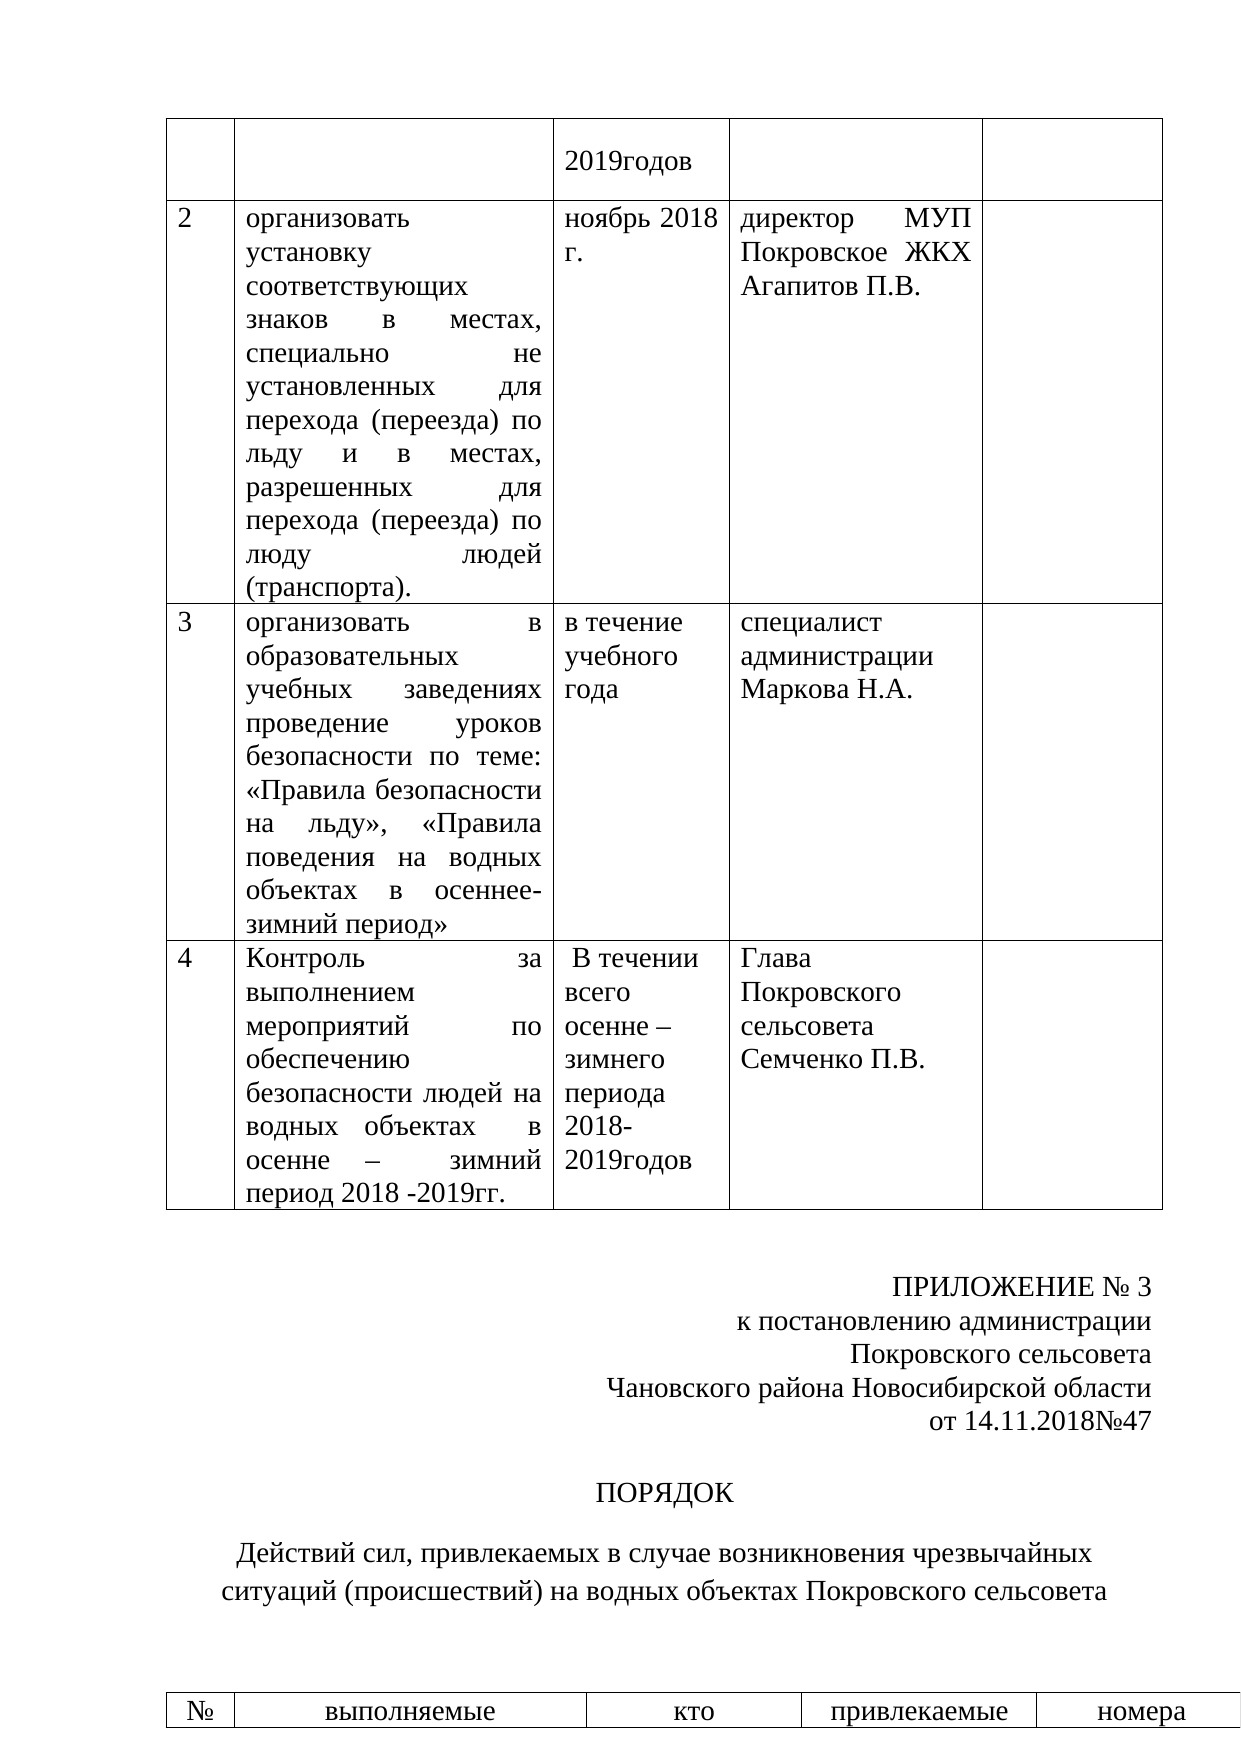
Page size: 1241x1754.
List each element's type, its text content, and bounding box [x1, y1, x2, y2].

text к постановлению администрации [177, 1303, 1152, 1336]
table_cell 4 [167, 941, 234, 1209]
table_cell [983, 604, 1162, 939]
table_cell 3 [167, 604, 234, 939]
table_cell ноябрь 2018 г. [554, 201, 729, 603]
table_cell Глава Покровского сельсовета Семченко П.В. [730, 941, 982, 1209]
table_cell специалист администрации Маркова Н.А. [730, 604, 982, 939]
table_cell в течение учебного года [554, 604, 729, 939]
table_cell организовать установку соответствующих знаков в местах, специально не установленных для перехода (переезда) по льду и в местах, разрешенных для перехода (переезда) по люду людей (транспорта). [235, 201, 553, 603]
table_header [802, 1693, 1036, 1727]
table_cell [235, 119, 553, 199]
table_cell [983, 941, 1162, 1209]
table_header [235, 1693, 586, 1727]
table_header № п.п. [167, 1693, 234, 1727]
text Действий сил, привлекаемых в случае возникновения чрезвычайных ситуаций (происшествий) на водных объектах Покровского сельсовета [177, 1535, 1152, 1607]
text Покровского сельсовета [177, 1336, 1152, 1370]
table_cell Контроль за выполнением мероприятий по обеспечению безопасности людей на водных объектах в осенне – зимний период 2018 -2019гг. [235, 941, 553, 1209]
table_cell организовать в образовательных учебных заведениях проведение уроков безопасности по теме: «Правила безопасности на льду», «Правила поведения на водных объектах в осеннее-зимний период» [235, 604, 553, 939]
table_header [1037, 1693, 1240, 1727]
table_cell 2 [167, 201, 234, 603]
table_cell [730, 119, 982, 199]
text от 14.11.2018№47 [177, 1403, 1152, 1437]
text Чановского района Новосибирской области [177, 1370, 1152, 1403]
table_cell [983, 201, 1162, 603]
table_header кто осуществляет [587, 1693, 801, 1727]
table_cell директор МУП Покровское ЖКХ Агапитов П.В. [730, 201, 982, 603]
table_cell В течении всего осенне – зимнего периода 2018-2019годов [554, 941, 729, 1209]
text ПОРЯДОК [177, 1476, 1152, 1509]
table_cell [983, 119, 1162, 199]
table_cell 1 [167, 119, 234, 199]
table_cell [554, 119, 729, 199]
text ПРИЛОЖЕНИЕ № 3 [177, 1269, 1152, 1303]
